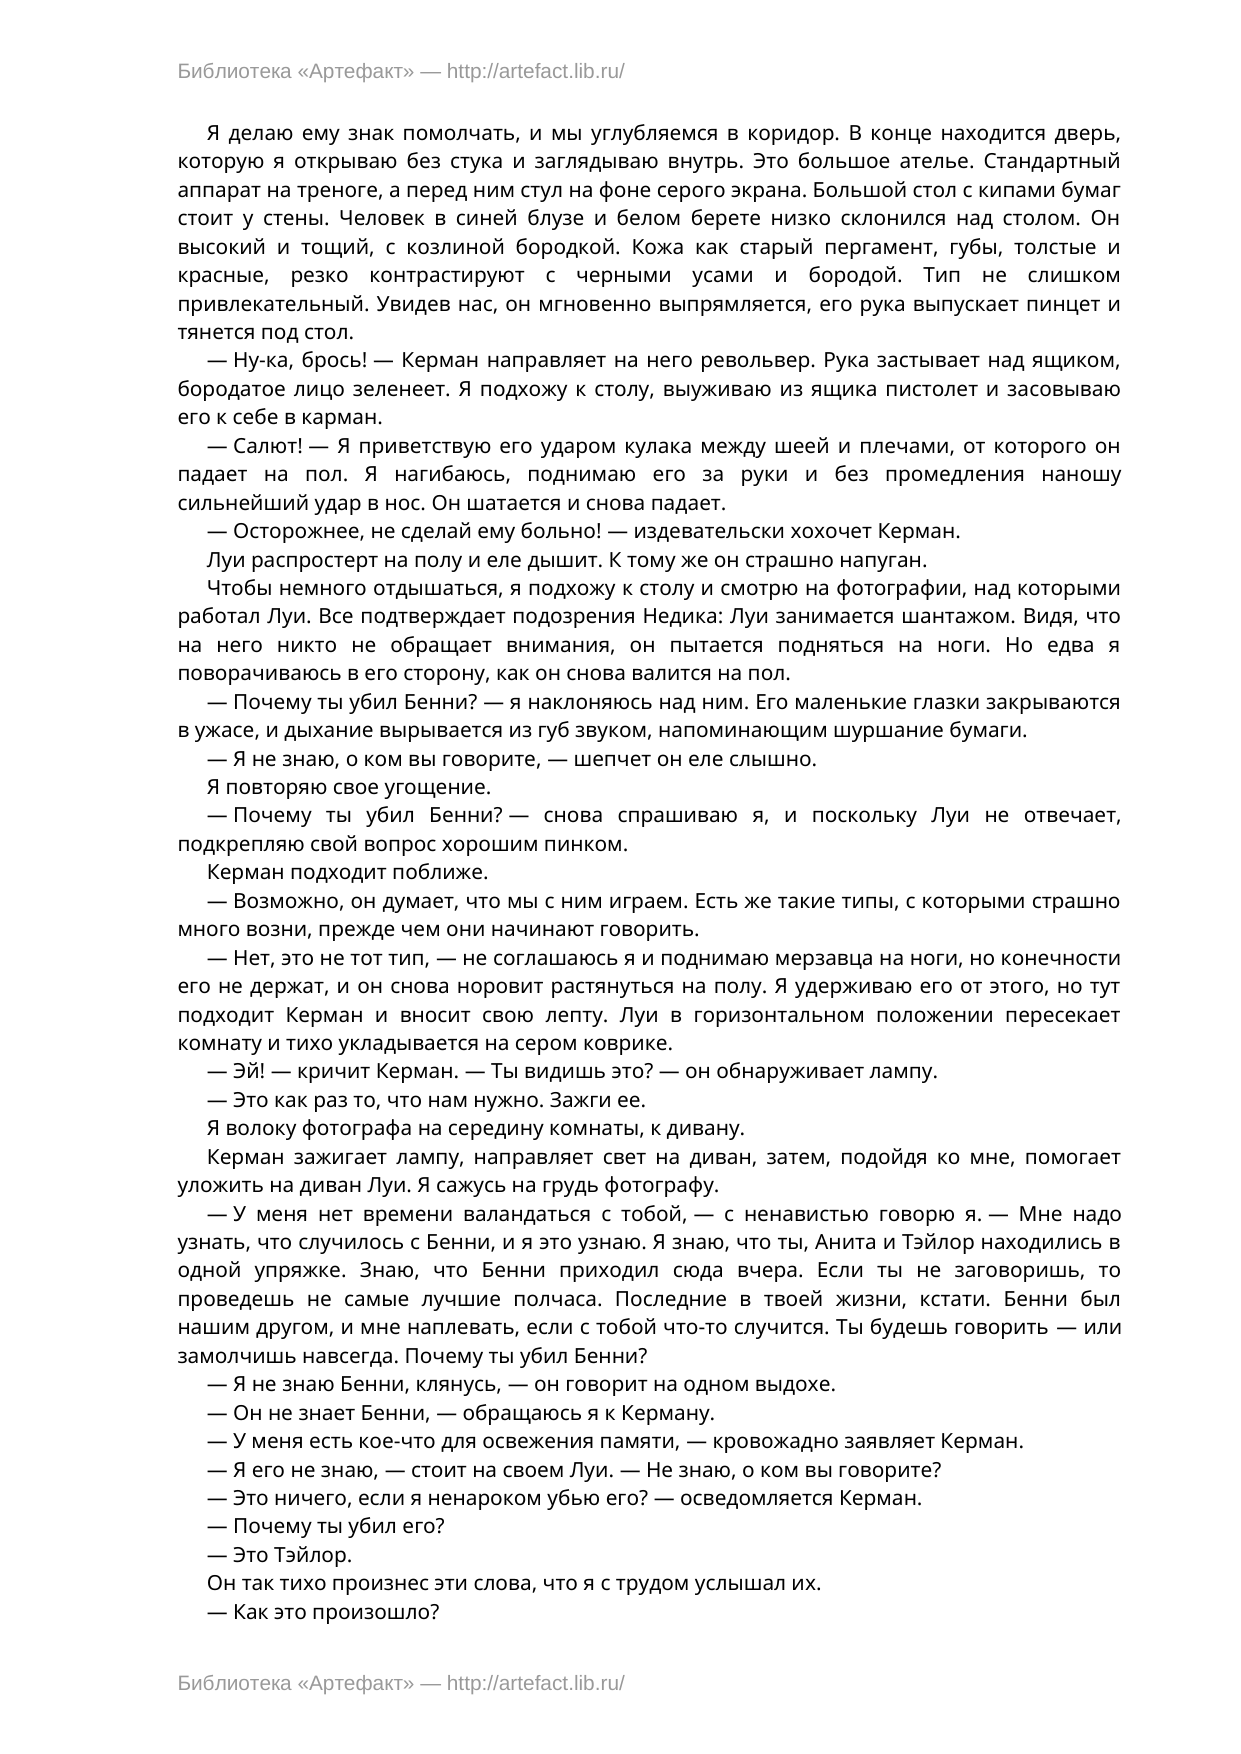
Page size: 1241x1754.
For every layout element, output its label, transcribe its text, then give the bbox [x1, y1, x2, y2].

text — У меня есть кое-что для освежения памяти, — кровожадно заявляет Керман. [177, 1426, 1122, 1455]
text — Нет, это не тот тип, — не соглашаюсь я и поднимаю мерзавца на ноги, но конечности его не держат, и он снова норовит растянуться на полу. Я удерживаю его от этого, но тут подходит Керман и вносит свою лепту. Луи в горизонтальном положении пересекает комнату и тихо укладывается на сером коврике. [177, 943, 1122, 1057]
text Луи распростерт на полу и еле дышит. К тому же он страшно напуган. [177, 545, 1122, 573]
text Керман зажигает лампу, направляет свет на диван, затем, подойдя ко мне, помогает уложить на диван Луи. Я сажусь на грудь фотографу. [177, 1142, 1122, 1199]
text — Ну-ка, брось! — Керман направляет на него револьвер. Рука застывает над ящиком, бородатое лицо зеленеет. Я подхожу к столу, выуживаю из ящика пистолет и засовываю его к себе в карман. [177, 346, 1122, 431]
text — Он не знает Бенни, — обращаюсь я к Керману. [177, 1398, 1122, 1426]
text — Салют! — Я приветствую его ударом кулака между шеей и плечами, от которого он падает на пол. Я нагибаюсь, поднимаю его за руки и без промедления наношу сильнейший удар в нос. Он шатается и снова падает. [177, 431, 1122, 516]
text — Возможно, он думает, что мы с ним играем. Есть же такие типы, с которыми страшно много возни, прежде чем они начинают говорить. [177, 886, 1122, 943]
text — Осторожнее, не сделай ему больно! — издевательски хохочет Керман. [177, 516, 1122, 545]
text Я делаю ему знак помолчать, и мы углубляемся в коридор. В конце находится дверь, которую я открываю без стука и заглядываю внутрь. Это большое ателье. Стандартный аппарат на треноге, а перед ним стул на фоне серого экрана. Большой стол с кипами бумаг стоит у стены. Человек в синей блузе и белом берете низко склонился над столом. Он высокий и тощий, с козлиной бородкой. Кожа как старый пергамент, губы, толстые и красные, резко контрастируют с черными усами и бородой. Тип не слишком привлекательный. Увидев нас, он мгновенно выпрямляется, его рука выпускает пинцет и тянется под стол. [177, 118, 1122, 346]
text — Это как раз то, что нам нужно. Зажги ее. [177, 1085, 1122, 1113]
text — Как это произошло? [177, 1597, 1122, 1625]
text — Это ничего, если я ненароком убью его? — осведомляется Керман. [177, 1483, 1122, 1512]
text — У меня нет времени валандаться с тобой, — с ненавистью говорю я. — Мне надо узнать, что случилось с Бенни, и я это узнаю. Я знаю, что ты, Анита и Тэйлор находились в одной упряжке. Знаю, что Бенни приходил сюда вчера. Если ты не заговоришь, то проведешь не самые лучшие полчаса. Последние в твоей жизни, кстати. Бенни был нашим другом, и мне наплевать, если с тобой что-то случится. Ты будешь говорить — или замолчишь навсегда. Почему ты убил Бенни? [177, 1199, 1122, 1369]
text Я волоку фотографа на середину комнаты, к дивану. [177, 1113, 1122, 1142]
text — Почему ты убил Бенни? — я наклоняюсь над ним. Его маленькие глазки закрываются в ужасе, и дыхание вырывается из губ звуком, напоминающим шуршание бумаги. [177, 687, 1122, 744]
text — Эй! — кричит Керман. — Ты видишь это? — он обнаруживает лампу. [177, 1057, 1122, 1085]
text — Я не знаю Бенни, клянусь, — он говорит на одном выдохе. [177, 1369, 1122, 1398]
text Керман подходит поближе. [177, 857, 1122, 886]
text Чтобы немного отдышаться, я подхожу к столу и смотрю на фотографии, над которыми работал Луи. Все подтверждает подозрения Недика: Луи занимается шантажом. Видя, что на него никто не обращает внимания, он пытается подняться на ноги. Но едва я поворачиваюсь в его сторону, как он снова валится на пол. [177, 573, 1122, 687]
text — Почему ты убил Бенни? — снова спрашиваю я, и поскольку Луи не отвечает, подкрепляю свой вопрос хорошим пинком. [177, 801, 1122, 857]
text — Я не знаю, о ком вы говорите, — шепчет он еле слышно. [177, 744, 1122, 772]
text Он так тихо произнес эти слова, что я с трудом услышал их. [177, 1568, 1122, 1597]
text — Это Тэйлор. [177, 1540, 1122, 1568]
text Я повторяю свое угощение. [177, 772, 1122, 801]
text — Почему ты убил его? [177, 1512, 1122, 1540]
text — Я его не знаю, — стоит на своем Луи. — Не знаю, о ком вы говорите? [177, 1455, 1122, 1483]
